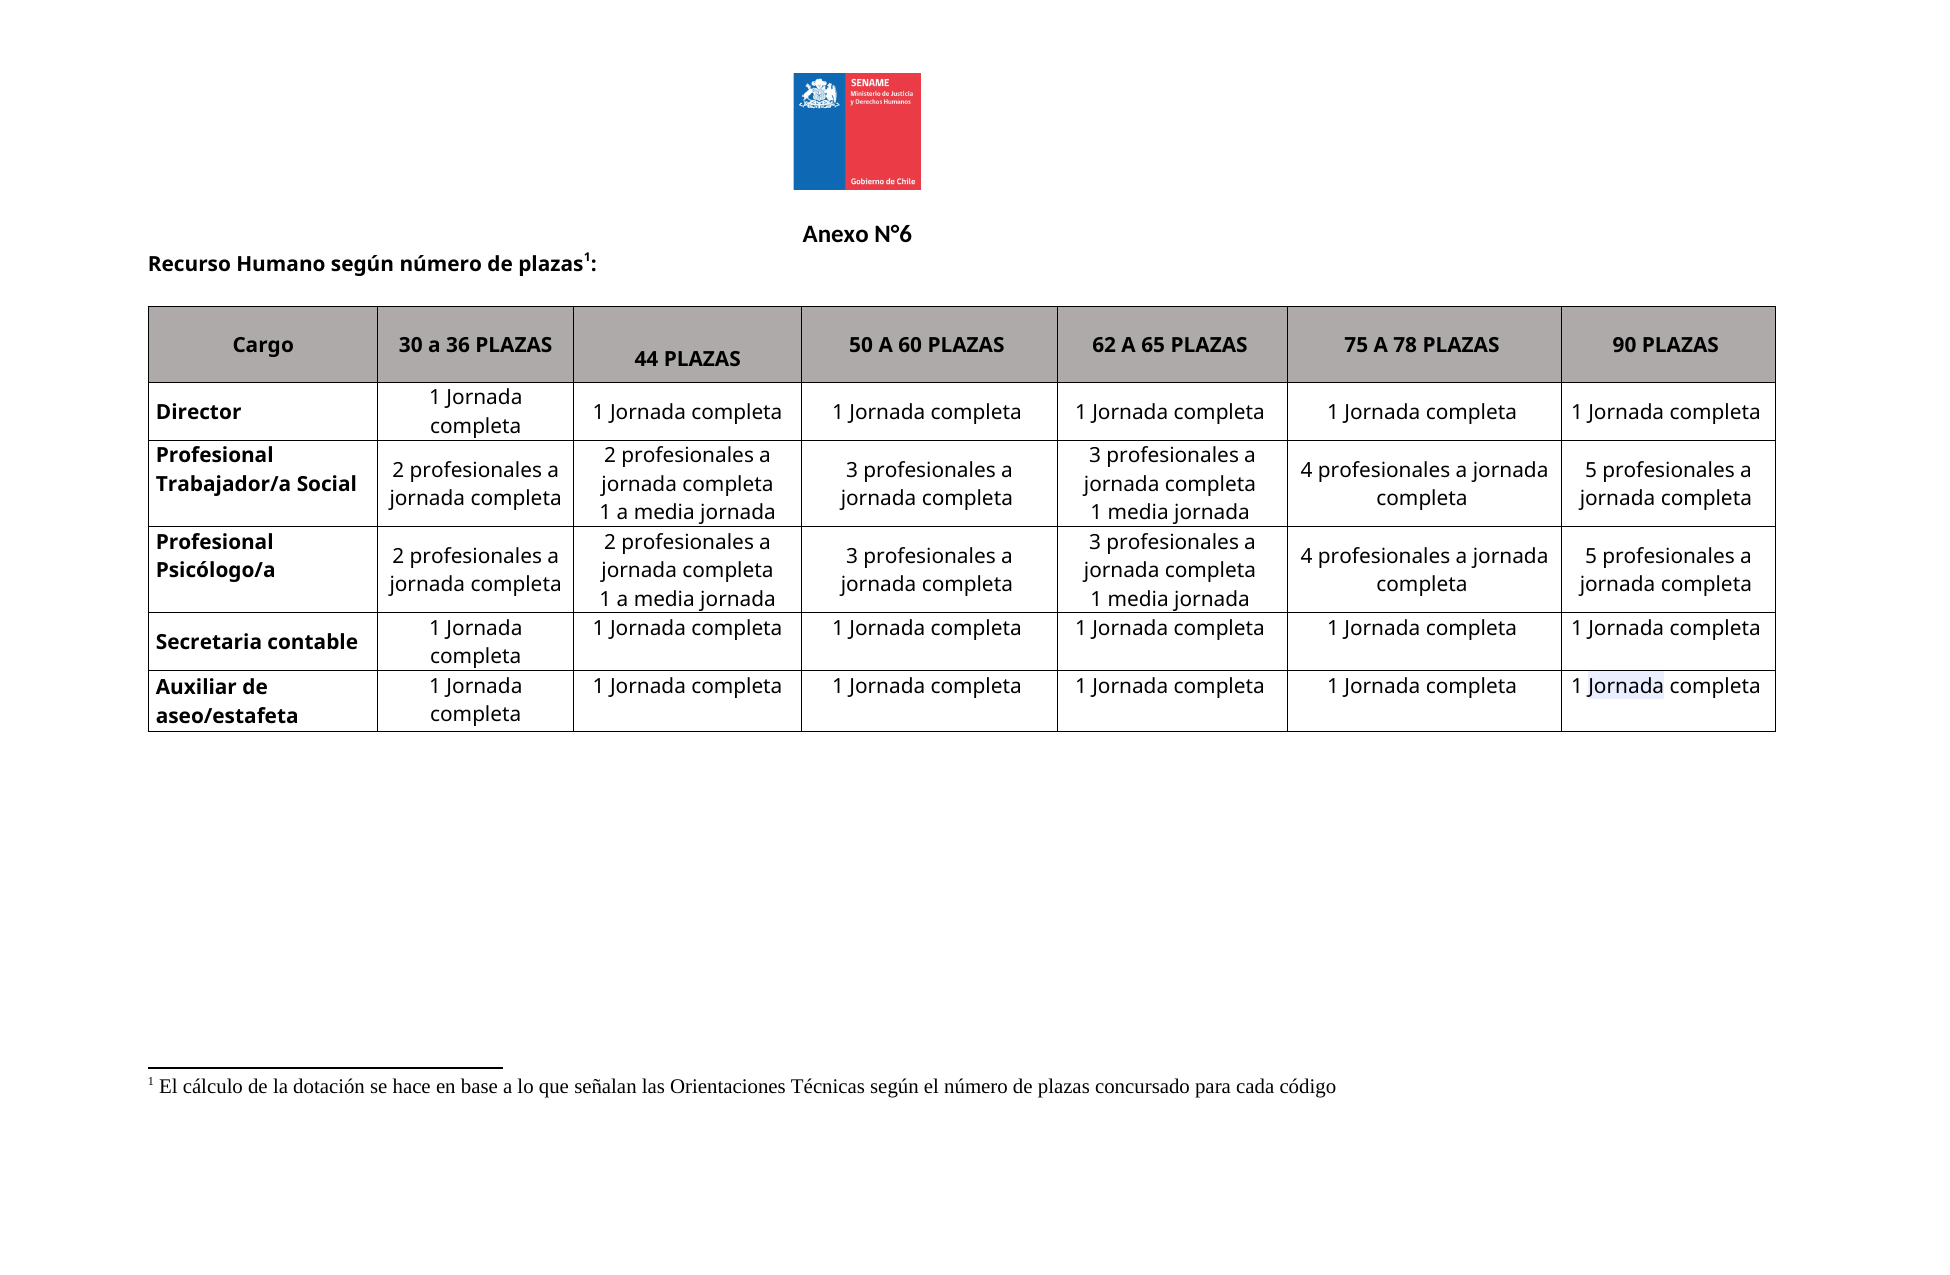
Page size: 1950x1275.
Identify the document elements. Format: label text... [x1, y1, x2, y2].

table_cell 1 Jornada completa [1288, 671, 1561, 731]
table_cell 1 Jornada completa [802, 671, 1057, 731]
table_cell 3 profesionales a jornada completa 1 media jornada [1058, 527, 1287, 612]
table_cell 2 profesionales a jornada completa [378, 527, 573, 612]
table_cell 3 profesionales a jornada completa [802, 441, 1057, 526]
table_cell 4 profesionales a jornada completa [1288, 527, 1561, 612]
table_header 75 A 78 PLAZAS [1288, 307, 1561, 382]
table_cell 1 Jornada completa [378, 613, 573, 670]
table_cell 3 profesionales a jornada completa 1 media jornada [1058, 441, 1287, 526]
table_cell 1 Jornada completa [1058, 613, 1287, 670]
table_cell 1 Jornada completa [802, 383, 1057, 439]
table_cell 1 Jornada completa [1058, 671, 1287, 731]
table_cell 1 Jornada completa [1562, 613, 1775, 670]
table_cell 3 profesionales a jornada completa [802, 527, 1057, 612]
table_cell 5 profesionales a jornada completa [1562, 441, 1775, 526]
table_cell 1 Jornada completa [1562, 671, 1775, 731]
table_cell 5 profesionales a jornada completa [1562, 527, 1775, 612]
table_cell Profesional Psicólogo/a [149, 527, 377, 612]
table_cell Secretaria contable [149, 613, 377, 670]
table_cell 1 Jornada completa [1562, 383, 1775, 439]
table_cell 1 Jornada completa [1288, 613, 1561, 670]
table_cell 2 profesionales a jornada completa 1 a media jornada [574, 527, 801, 612]
table_header Cargo [149, 307, 377, 382]
table_cell 1 Jornada completa [574, 671, 801, 731]
table_cell 1 Jornada completa [1288, 383, 1561, 439]
table_cell 4 profesionales a jornada completa [1288, 441, 1561, 526]
table_header 30 a 36 PLAZAS [378, 307, 573, 382]
table_header 44 PLAZAS [574, 307, 801, 382]
table_cell Auxiliar de aseo/estafeta [149, 671, 377, 731]
table_cell 1 Jornada completa [574, 383, 801, 439]
table_cell 1 Jornada completa [378, 383, 573, 439]
table_header 50 A 60 PLAZAS [802, 307, 1057, 382]
table_cell 2 profesionales a jornada completa 1 a media jornada [574, 441, 801, 526]
table_cell 1 Jornada completa [574, 613, 801, 670]
table_cell 1 Jornada completa [802, 613, 1057, 670]
table_cell Profesional Trabajador/a Social [149, 441, 377, 526]
table_cell 1 Jornada completa [1058, 383, 1287, 439]
table_header 90 PLAZAS [1562, 307, 1775, 382]
table_cell Director [149, 383, 377, 439]
text Recurso Humano según número de plazas: [148, 249, 1567, 277]
table_cell 2 profesionales a jornada completa [378, 441, 573, 526]
table_header 62 A 65 PLAZAS [1058, 307, 1287, 382]
table_cell 1 Jornada completa [378, 671, 573, 731]
